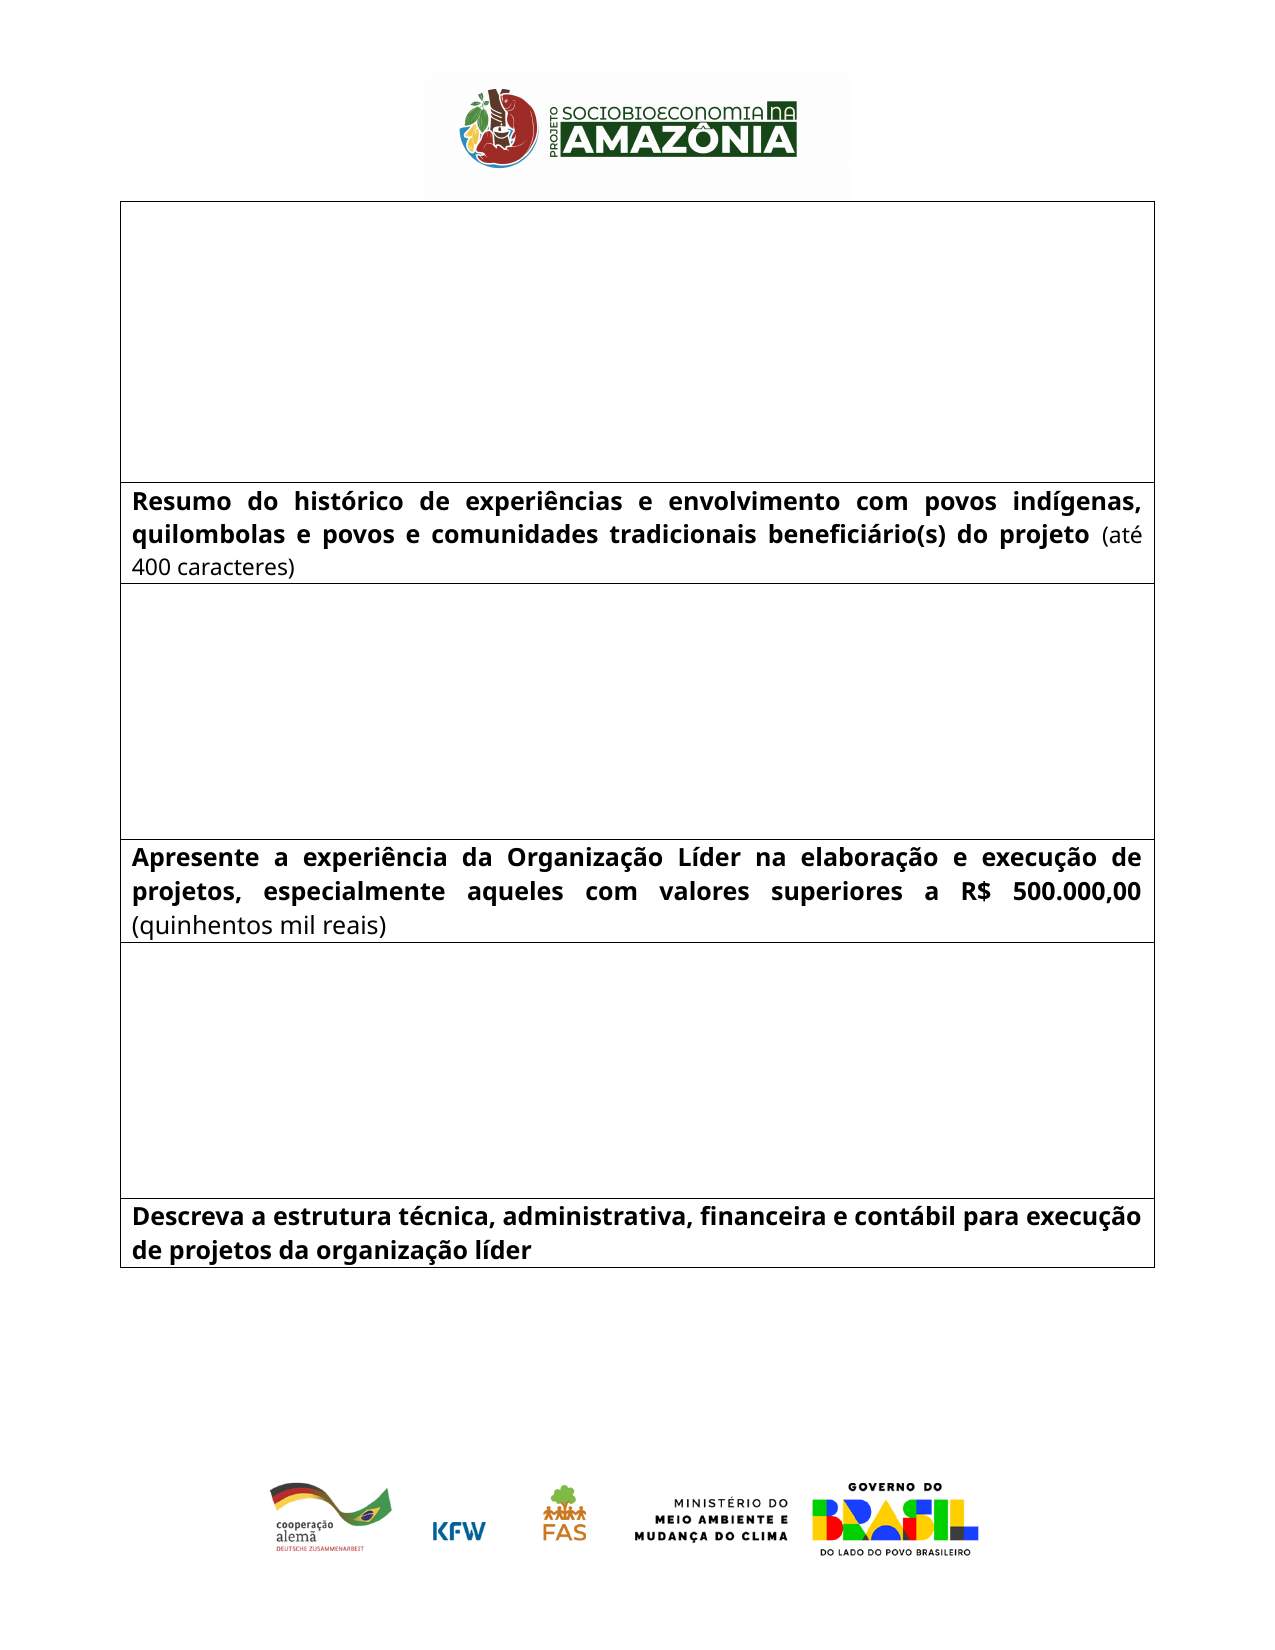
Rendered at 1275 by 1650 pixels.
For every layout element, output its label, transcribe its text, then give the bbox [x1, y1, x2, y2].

picture [424, 73, 852, 201]
table_cell [121, 943, 1154, 1198]
table_cell Apresente a experiência da Organização Líder na elaboração e execução de projetos, especialmente aqueles com valores superiores a R$ 500.000,00 (quinhentos mil reais) [121, 840, 1154, 942]
table_cell [121, 584, 1154, 838]
table_cell Resumo do histórico de experiências e envolvimento com povos indígenas, quilombolas e povos e comunidades tradicionais beneficiário(s) do projeto (até 400 caracteres) [121, 483, 1154, 582]
table_cell Descreva a estrutura técnica, administrativa, financeira e contábil para execução de projetos da organização líder [121, 1199, 1154, 1267]
table_cell [121, 202, 1154, 482]
picture [150, 1446, 1125, 1577]
